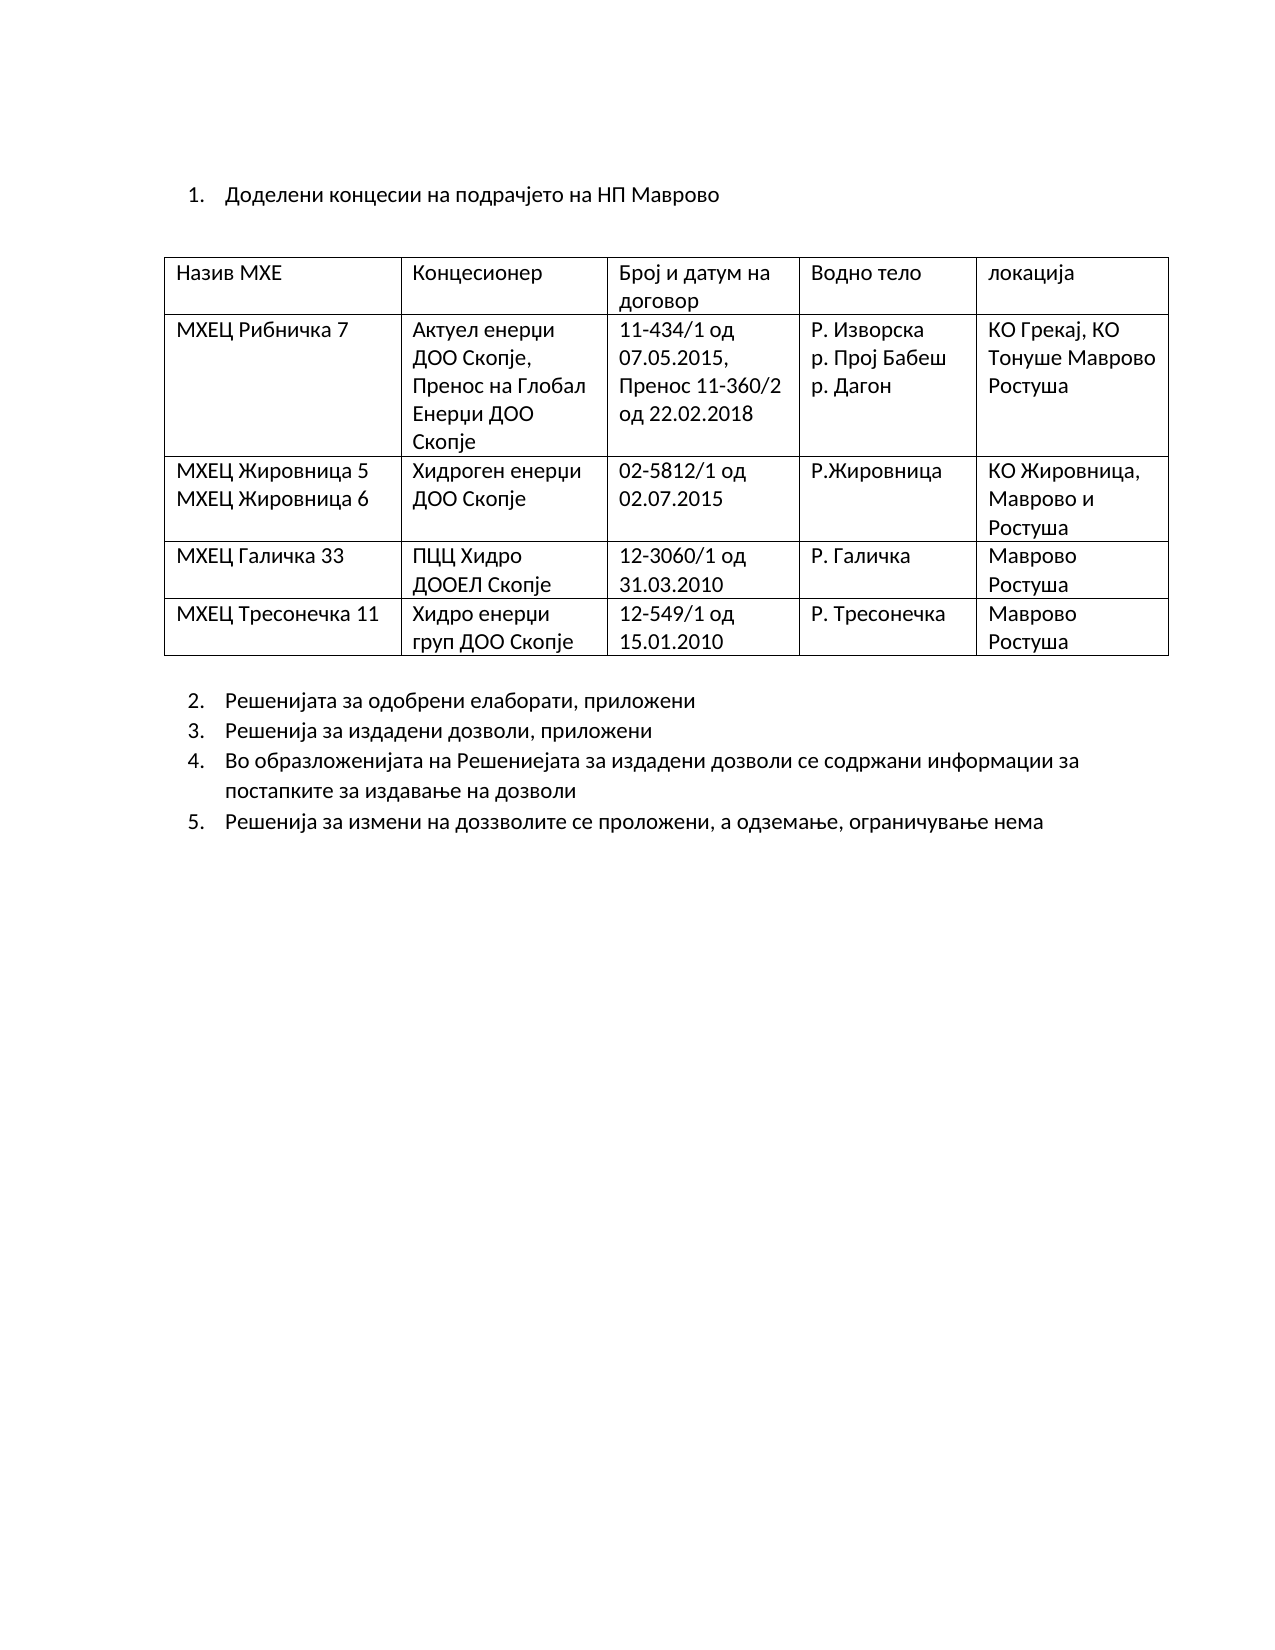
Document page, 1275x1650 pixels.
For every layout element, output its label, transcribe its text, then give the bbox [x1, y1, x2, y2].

table_cell Р. Изворска р. Прој Бабеш р. Дагон [800, 315, 976, 456]
list Решенијата за одобрени елаборати, приложени [187, 686, 1125, 714]
table_cell Хидро енерџи груп ДОО Скопје [402, 599, 607, 655]
table_cell КО Жировница, Маврово и Ростуша [977, 457, 1168, 541]
table_cell МХЕЦ Рибничка 7 [165, 315, 401, 456]
table_cell 02-5812/1 од 02.07.2015 [608, 457, 799, 541]
table_cell 11-434/1 од 07.05.2015, Пренос 11-360/2 од 22.02.2018 [608, 315, 799, 456]
table_cell 12-549/1 од 15.01.2010 [608, 599, 799, 655]
table_cell МХЕЦ Жировница 5 МХЕЦ Жировница 6 [165, 457, 401, 541]
table_cell Маврово Ростуша [977, 542, 1168, 598]
list Во образложенијата на Решениејата за издадени дозволи се содржани информации за постапките за издавање на дозволи [187, 746, 1125, 805]
table_cell Маврово Ростуша [977, 599, 1168, 655]
list Доделени концесии на подрачјето на НП Маврово [187, 180, 1125, 208]
table_header Водно тело [800, 258, 976, 314]
table_cell Актуел енерџи ДОО Скопје, Пренос на Глобал Енерџи ДОО Скопје [402, 315, 607, 456]
table_cell Р. Тресонечка [800, 599, 976, 655]
table_cell 12-3060/1 од 31.03.2010 [608, 542, 799, 598]
table_header Концесионер [402, 258, 607, 314]
table_cell МХЕЦ Тресонечка 11 [165, 599, 401, 655]
table_header Број и датум на договор [608, 258, 799, 314]
table_cell ПЦЦ Хидро ДООЕЛ Скопје [402, 542, 607, 598]
table_cell Р. Галичка [800, 542, 976, 598]
table_cell МХЕЦ Галичка 33 [165, 542, 401, 598]
table_cell Р.Жировница [800, 457, 976, 541]
list Решенија за издадени дозволи, приложени [187, 716, 1125, 744]
table_header локација [977, 258, 1168, 314]
table_cell Хидроген енерџи ДОО Скопје [402, 457, 607, 541]
table_header Назив МХЕ [165, 258, 401, 314]
table_cell КО Грекај, КО Тонуше Маврово Ростуша [977, 315, 1168, 456]
list Решенија за измени на доззволите се проложени, а одземање, ограничување нема [187, 807, 1125, 835]
